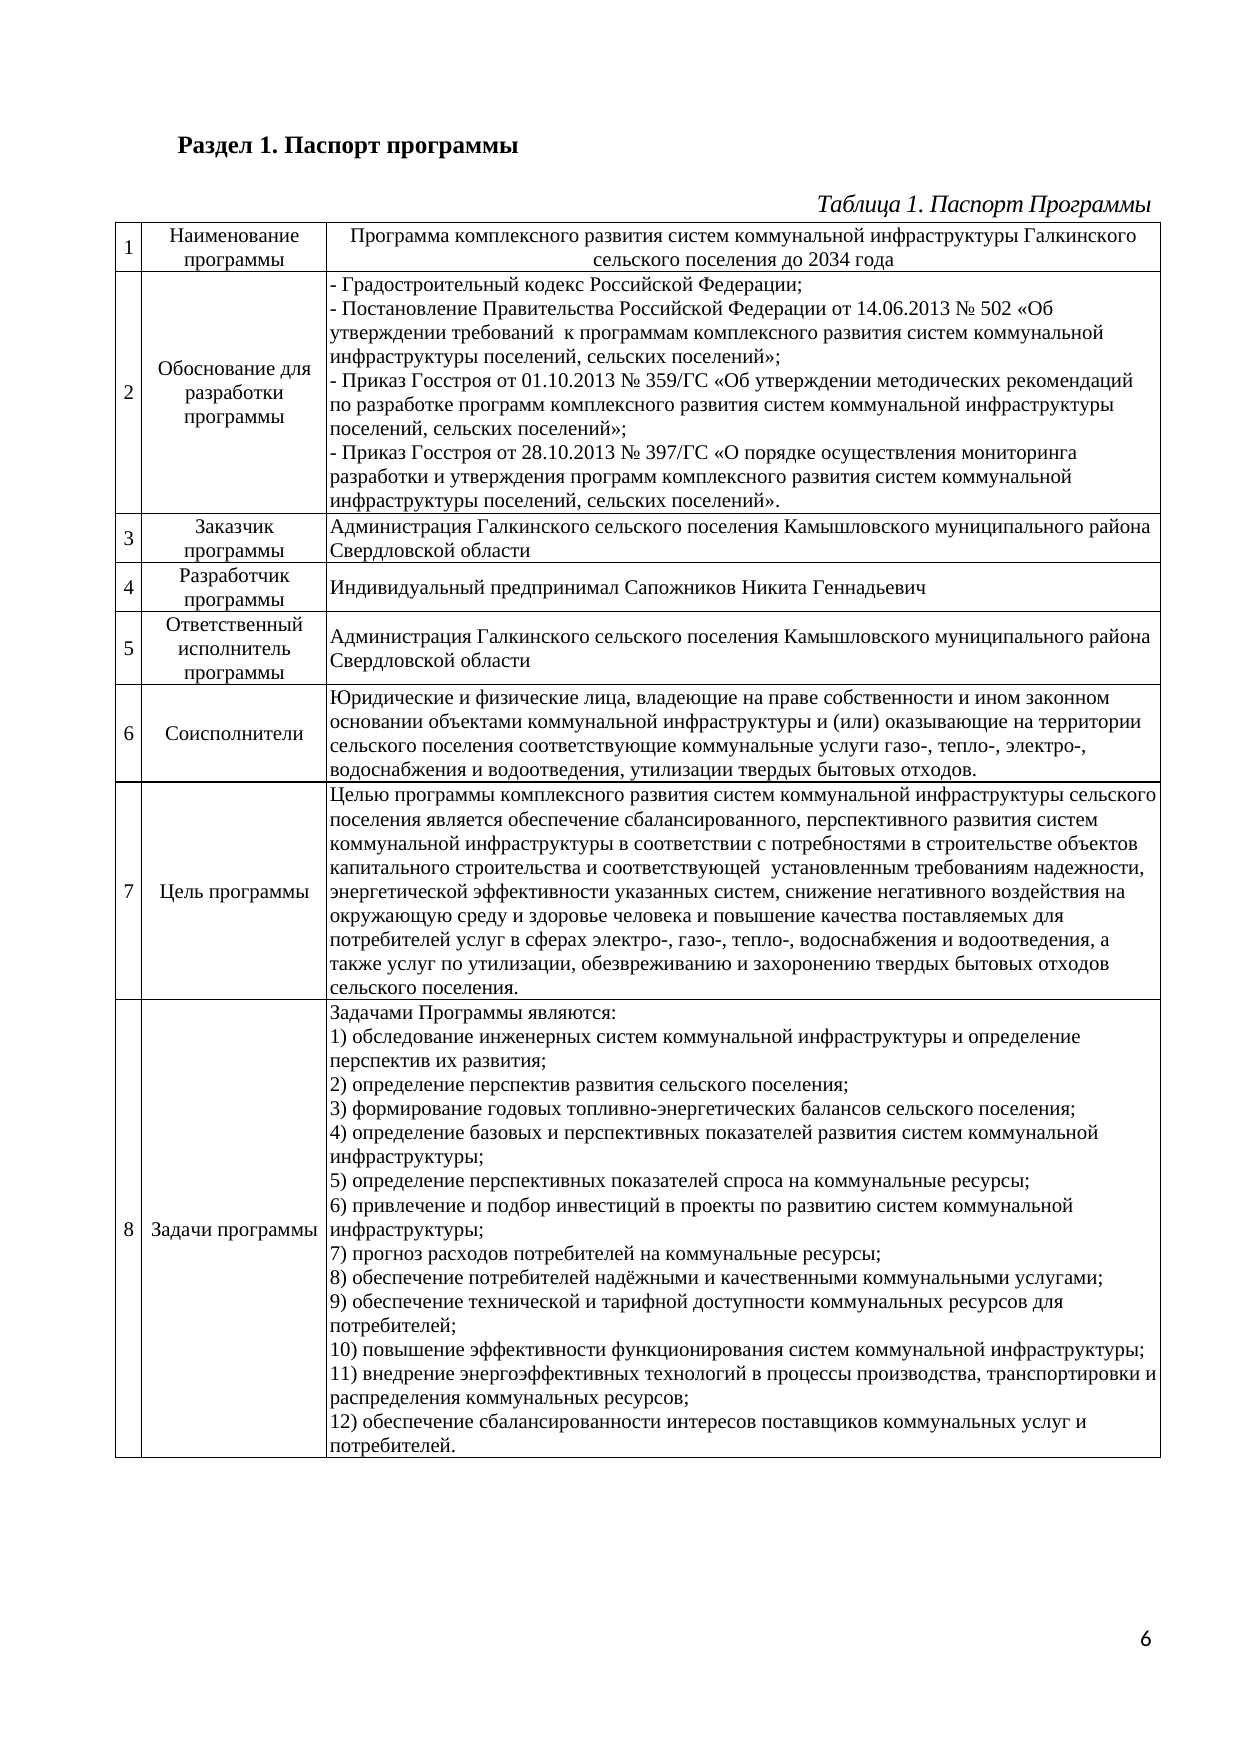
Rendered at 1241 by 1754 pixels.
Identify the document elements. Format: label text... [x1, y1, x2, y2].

table_cell 6 [116, 685, 141, 781]
table_cell - Градостроительный кодекс Российской Федерации; - Постановление Правительства Российской Федерации от 14.06.2013 № 502 «Об утверждении требований к программам комплексного развития систем коммунальной инфраструктуры поселений, сельских поселений»; - Приказ Госстроя от 01.10.2013 № 359/ГС «Об утверждении методических рекомендаций по разработке программ комплексного развития систем коммунальной инфраструктуры поселений, сельских поселений»; - Приказ Госстроя от 28.10.2013 № 397/ГС «О порядке осуществления мониторинга разработки и утверждения программ комплексного развития систем коммунальной инфраструктуры поселений, сельских поселений». [327, 272, 1160, 512]
table_cell Заказчик программы [142, 514, 326, 562]
table_cell Ответственный исполнитель программы [142, 612, 326, 684]
table_cell Администрация Галкинского сельского поселения Камышловского муниципального района Свердловской области [327, 612, 1160, 684]
table_cell 5 [116, 612, 141, 684]
table_cell Цель программы [142, 783, 326, 999]
table_cell Обоснование для разработки программы [142, 272, 326, 512]
text Таблица 1. Паспорт Программы [118, 189, 1152, 217]
table_header Программа комплексного развития систем коммунальной инфраструктуры Галкинского сельского поселения до 2034 года [327, 223, 1160, 271]
table_cell Юридические и физические лица, владеющие на праве собственности и ином законном основании объектами коммунальной инфраструктуры и (или) оказывающие на территории сельского поселения соответствующие коммунальные услуги газо-, тепло-, электро-, водоснабжения и водоотведения, утилизации твердых бытовых отходов. [327, 685, 1160, 781]
table_header 1 [116, 223, 141, 271]
table_cell 3 [116, 514, 141, 562]
table_cell 4 [116, 563, 141, 611]
table_cell Индивидуальный предпринимал Сапожников Никита Геннадьевич [327, 563, 1160, 611]
table_cell Задачами Программы являются: 1) обследование инженерных систем коммунальной инфраструктуры и определение перспектив их развития; 2) определение перспектив развития сельского поселения; 3) формирование годовых топливно-энергетических балансов сельского поселения; 4) определение базовых и перспективных показателей развития систем коммунальной инфраструктуры; 5) определение перспективных показателей спроса на коммунальные ресурсы; 6) привлечение и подбор инвестиций в проекты по развитию систем коммунальной инфраструктуры; 7) прогноз расходов потребителей на коммунальные ресурсы; 8) обеспечение потребителей надёжными и качественными коммунальными услугами; 9) обеспечение технической и тарифной доступности коммунальных ресурсов для потребителей; 10) повышение эффективности функционирования систем коммунальной инфраструктуры; 11) внедрение энергоэффективных технологий в процессы производства, транспортировки и распределения коммунальных ресурсов; 12) обеспечение сбалансированности интересов поставщиков коммунальных услуг и потребителей. [327, 1000, 1160, 1457]
table_header Наименование программы [142, 223, 326, 271]
table_cell Задачи программы [142, 1000, 326, 1457]
table_cell Разработчик программы [142, 563, 326, 611]
table_cell Соисполнители [142, 685, 326, 781]
table_cell Администрация Галкинского сельского поселения Камышловского муниципального района Свердловской области [327, 514, 1160, 562]
table_cell 8 [116, 1000, 141, 1457]
text Раздел 1. Паспорт программы [118, 131, 1152, 159]
table_cell 2 [116, 272, 141, 512]
table_cell Целью программы комплексного развития систем коммунальной инфраструктуры сельского поселения является обеспечение сбалансированного, перспективного развития систем коммунальной инфраструктуры в соответствии с потребностями в строительстве объектов капитального строительства и соответствующей установленным требованиям надежности, энергетической эффективности указанных систем, снижение негативного воздействия на окружающую среду и здоровье человека и повышение качества поставляемых для потребителей услуг в сферах электро-, газо-, тепло-, водоснабжения и водоотведения, а также услуг по утилизации, обезвреживанию и захоронению твердых бытовых отходов сельского поселения. [327, 783, 1160, 999]
table_cell 7 [116, 783, 141, 999]
